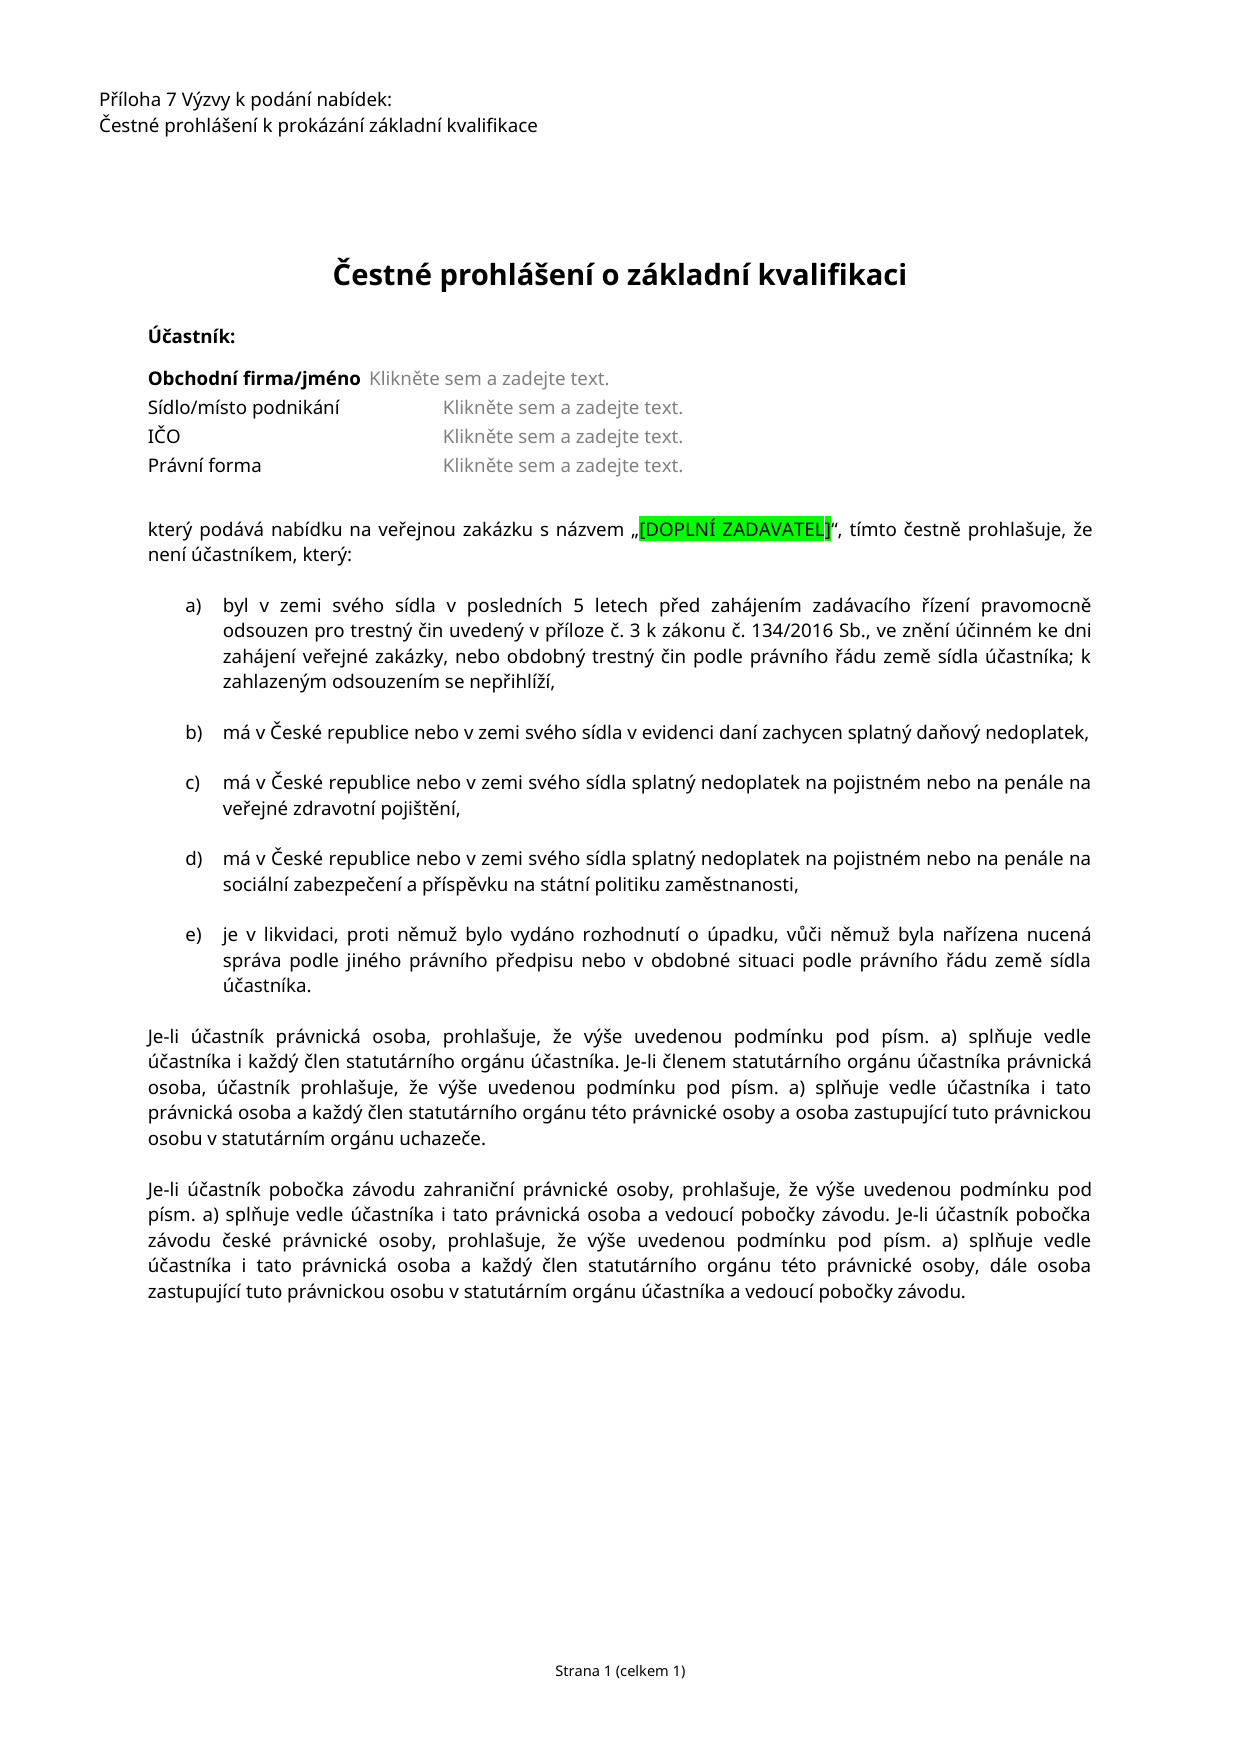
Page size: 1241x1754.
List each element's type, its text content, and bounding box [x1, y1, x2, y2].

text IČO [148, 420, 1093, 449]
text Je-li účastník pobočka závodu zahraniční právnické osoby, prohlašuje, že výše uvedenou podmínku pod písm. a) splňuje vedle účastníka i tato právnická osoba a vedoucí pobočky závodu. Je-li účastník pobočka závodu české právnické osoby, prohlašuje, že výše uvedenou podmínku pod písm. a) splňuje vedle účastníka i tato právnická osoba a každý člen statutárního orgánu této právnické osoby, dále osoba zastupující tuto právnickou osobu v statutárním orgánu účastníka a vedoucí pobočky závodu. [148, 1176, 1093, 1304]
text Obchodní firma/jméno [148, 362, 1093, 391]
list byl v zemi svého sídla v posledních 5 letech před zahájením zadávacího řízení pravomocně odsouzen pro trestný čin uvedený v příloze č. 3 k zákonu č. 134/2016 Sb., ve znění účinném ke dni zahájení veřejné zakázky, nebo obdobný trestný čin podle právního řádu země sídla účastníka; k zahlazeným odsouzením se nepřihlíží, [185, 592, 1093, 694]
text Je-li účastník právnická osoba, prohlašuje, že výše uvedenou podmínku pod písm. a) splňuje vedle účastníka i každý člen statutárního orgánu účastníka. Je-li členem statutárního orgánu účastníka právnická osoba, účastník prohlašuje, že výše uvedenou podmínku pod písm. a) splňuje vedle účastníka i tato právnická osoba a každý člen statutárního orgánu této právnické osoby a osoba zastupující tuto právnickou osobu v statutárním orgánu uchazeče. [148, 1023, 1093, 1151]
text Právní forma [148, 449, 1093, 478]
text Účastník: [148, 318, 1093, 349]
list má v České republice nebo v zemi svého sídla splatný nedoplatek na pojistném nebo na penále na sociální zabezpečení a příspěvku na státní politiku zaměstnanosti, [185, 846, 1093, 897]
list je v likvidaci, proti němuž bylo vydáno rozhodnutí o úpadku, vůči němuž byla nařízena nucená správa podle jiného právního předpisu nebo v obdobné situaci podle právního řádu země sídla účastníka. [185, 922, 1093, 998]
title Čestné prohlášení o základní kvalifikaci [148, 254, 1093, 293]
text který podává nabídku na veřejnou zakázku s názvem „[DOPLNÍ ZADAVATEL]“, tímto čestně prohlašuje, že není účastníkem, který: [148, 516, 1093, 567]
list má v České republice nebo v zemi svého sídla v evidenci daní zachycen splatný daňový nedoplatek, [185, 719, 1093, 744]
list má v České republice nebo v zemi svého sídla splatný nedoplatek na pojistném nebo na penále na veřejné zdravotní pojištění, [185, 769, 1093, 821]
text Sídlo/místo podnikání [148, 391, 1093, 420]
